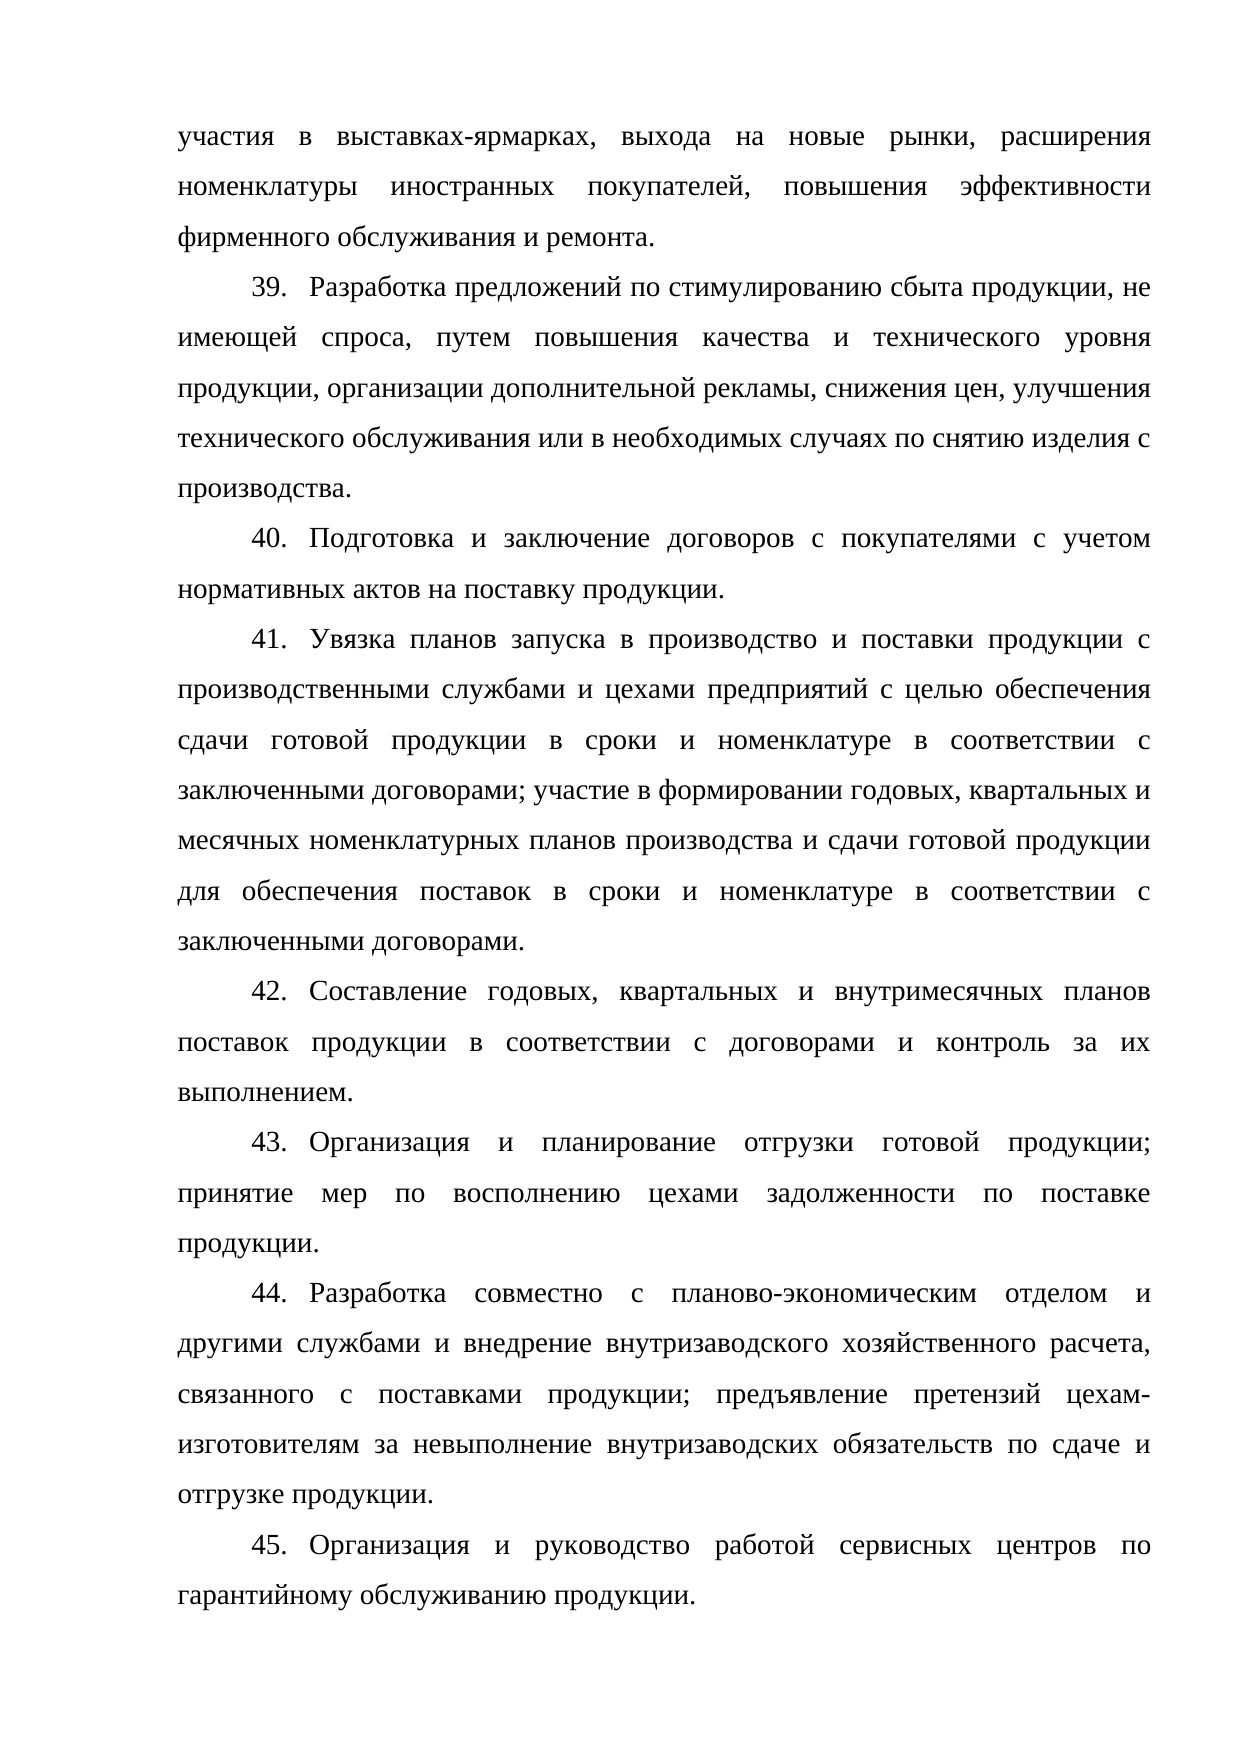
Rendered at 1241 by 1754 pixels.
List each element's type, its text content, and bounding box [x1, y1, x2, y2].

list Организация и руководство работой сервисных центров по гарантийному обслуживанию продукции. [177, 1527, 1152, 1611]
list Подготовка и заключение договоров с покупателями с учетом нормативных актов на поставку продукции. [177, 521, 1152, 604]
list Разработка совместно с планово-экономическим отделом и другими службами и внедрение внутризаводского хозяйственного расчета, связанного с поставками продукции; предъявление претензий цехам-изготовителям за невыполнение внутризаводских обязательств по сдаче и отгрузке продукции. [177, 1275, 1152, 1510]
list Увязка планов запуска в производство и поставки продукции с производственными службами и цехами предприятий с целью обеспечения сдачи готовой продукции в сроки и номенклатуре в соответствии с заключенными договорами; участие в формировании годовых, квартальных и месячных номенклатурных планов производства и сдачи готовой продукции для обеспечения поставок в сроки и номенклатуре в соответствии с заключенными договорами. [177, 621, 1152, 957]
list Организация и планирование отгрузки готовой продукции; принятие мер по восполнению цехами задолженности по поставке продукции. [177, 1124, 1152, 1258]
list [177, 118, 1152, 252]
list Разработка предложений по стимулированию сбыта продукции, не имеющей спроса, путем повышения качества и технического уровня продукции, организации дополнительной рекламы, снижения цен, улучшения технического обслуживания или в необходимых случаях по снятию изделия с производства. [177, 269, 1152, 504]
list Составление годовых, квартальных и внутримесячных планов поставок продукции в соответствии с договорами и контроль за их выполнением. [177, 973, 1152, 1108]
